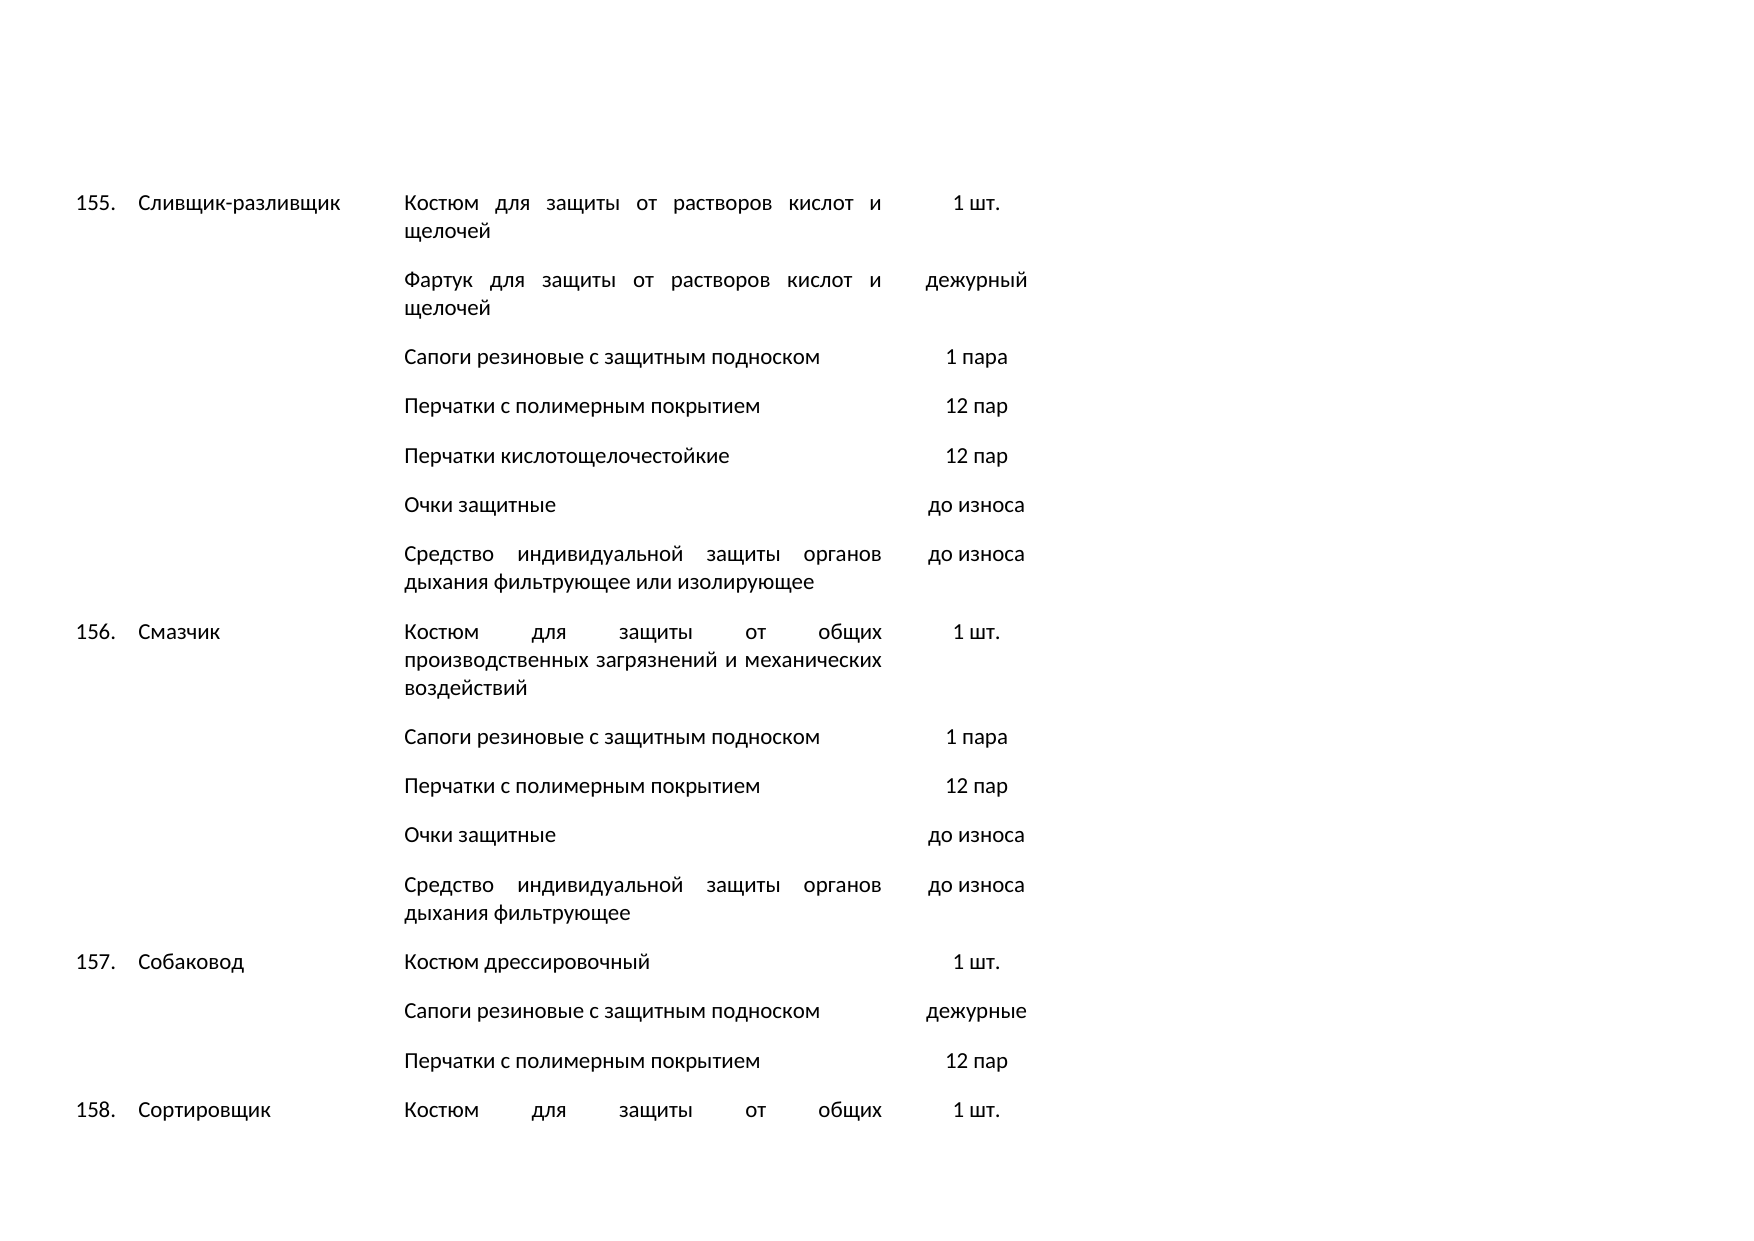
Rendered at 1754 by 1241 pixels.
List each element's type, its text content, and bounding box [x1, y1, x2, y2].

table_cell Сапоги резиновые с защитным подноском [398, 711, 889, 761]
table_cell 1 шт. [889, 1084, 1064, 1134]
table_cell 1 пара [889, 332, 1064, 381]
table_cell Перчатки кислотощелочестойкие [398, 430, 889, 479]
table_cell Костюм для защиты от общих производственных загрязнений и механических воздействий [398, 606, 889, 711]
table_cell 155. [60, 177, 132, 606]
table_cell 158. [60, 1084, 132, 1134]
table_cell Сапоги резиновые с защитным подноском [398, 986, 889, 1035]
table_cell до износа [889, 859, 1064, 937]
table_cell 12 пар [889, 430, 1064, 479]
table_cell Костюм для защиты от растворов кислот и щелочей [398, 177, 889, 254]
table_cell 12 пар [889, 381, 1064, 430]
table_cell Очки защитные [398, 810, 889, 859]
table_cell 1 шт. [889, 606, 1064, 711]
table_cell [398, 1084, 889, 1134]
table_cell дежурные [889, 986, 1064, 1035]
table_cell Сливщик-разливщик [132, 177, 398, 606]
table_cell Фартук для защиты от растворов кислот и щелочей [398, 255, 889, 332]
table_cell до износа [889, 480, 1064, 529]
table_cell 157. [60, 937, 132, 1084]
table_cell 1 шт. [889, 937, 1064, 986]
table_cell 12 пар [889, 761, 1064, 810]
table_cell Перчатки с полимерным покрытием [398, 381, 889, 430]
table_cell 1 шт. [889, 177, 1064, 254]
table_cell Очки защитные [398, 480, 889, 529]
table_cell Костюм дрессировочный [398, 937, 889, 986]
table_cell Собаковод [132, 937, 398, 1084]
table_cell 156. [60, 606, 132, 937]
table_cell 12 пар [889, 1035, 1064, 1084]
table_cell Перчатки с полимерным покрытием [398, 761, 889, 810]
table_cell Средство индивидуальной защиты органов дыхания фильтрующее [398, 859, 889, 937]
table_cell Перчатки с полимерным покрытием [398, 1035, 889, 1084]
table_cell до износа [889, 529, 1064, 606]
table_cell Средство индивидуальной защиты органов дыхания фильтрующее или изолирующее [398, 529, 889, 606]
table_cell Сапоги резиновые с защитным подноском [398, 332, 889, 381]
table_cell до износа [889, 810, 1064, 859]
table_cell Сортировщик [132, 1084, 398, 1134]
table_cell Смазчик [132, 606, 398, 937]
table_cell 1 пара [889, 711, 1064, 761]
table_cell дежурный [889, 255, 1064, 332]
